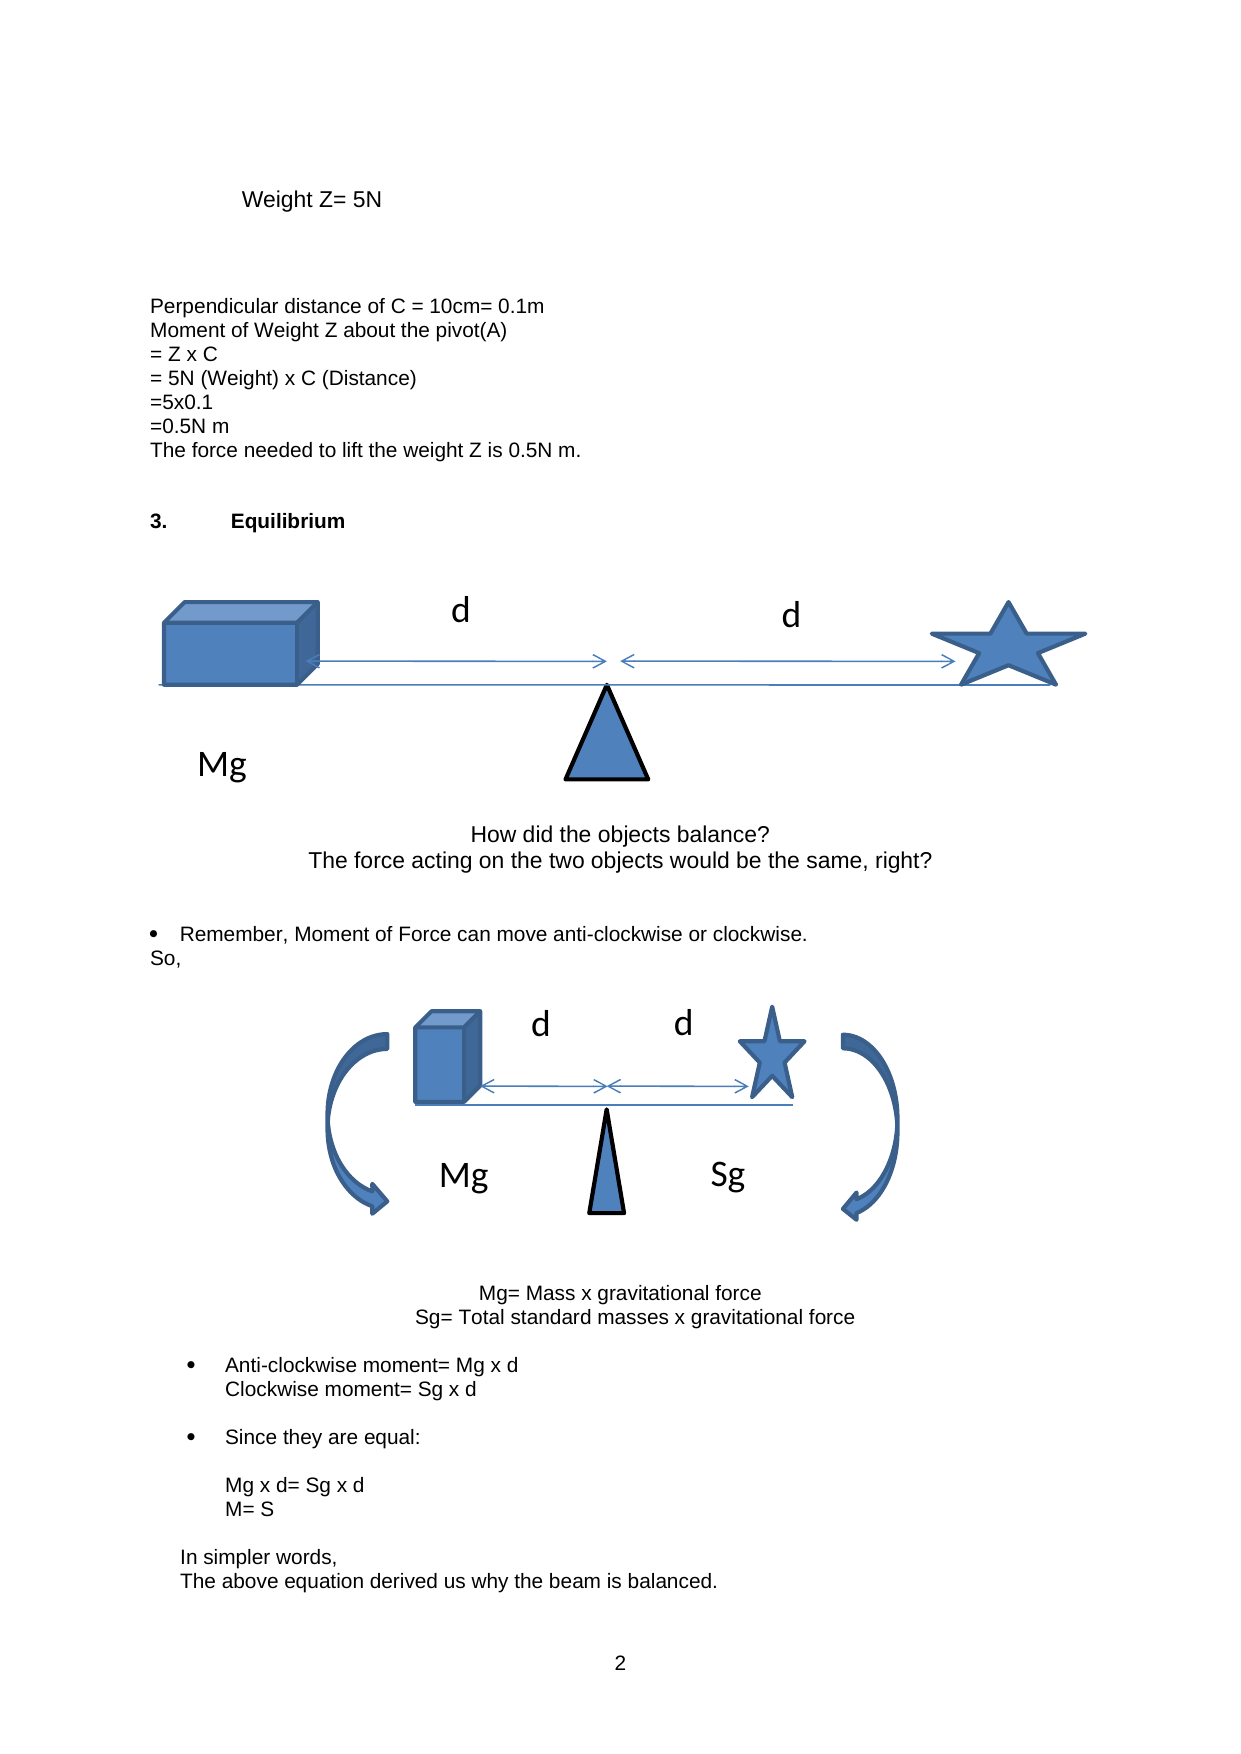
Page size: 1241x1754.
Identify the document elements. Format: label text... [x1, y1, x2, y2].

text The above equation derived us why the beam is balanced. [180, 1569, 1090, 1593]
list Mg x d= Sg x d [225, 1473, 1090, 1497]
text =5x0.1 [150, 389, 1090, 413]
text =0.5N m [150, 413, 1090, 437]
text 3. Equilibrium [150, 509, 1090, 533]
list Clockwise moment= Sg x d [225, 1377, 1090, 1401]
text = 5N (Weight) x C (Distance) [150, 366, 1090, 389]
text The force needed to lift the weight Z is 0.5N m. [150, 437, 1090, 461]
text Mg= Mass x gravitational force [150, 1281, 1090, 1305]
text How did the objects balance? [150, 821, 1090, 847]
text The force acting on the two objects would be the same, right? [150, 847, 1090, 873]
text Perpendicular distance of C = 10cm= 0.1m [150, 294, 1090, 318]
list Since they are equal: [187, 1425, 1090, 1449]
text = Z x C [150, 342, 1090, 366]
list Remember, Moment of Force can move anti-clockwise or clockwise. [150, 921, 1090, 946]
list Anti-clockwise moment= Mg x d [187, 1353, 1090, 1377]
text Sg= Total standard masses x gravitational force [180, 1305, 1090, 1329]
list M= S [225, 1497, 1090, 1521]
text So, [150, 946, 1090, 969]
text In simpler words, [180, 1545, 1090, 1569]
text Moment of Weight Z about the pivot(A) [150, 318, 1090, 342]
